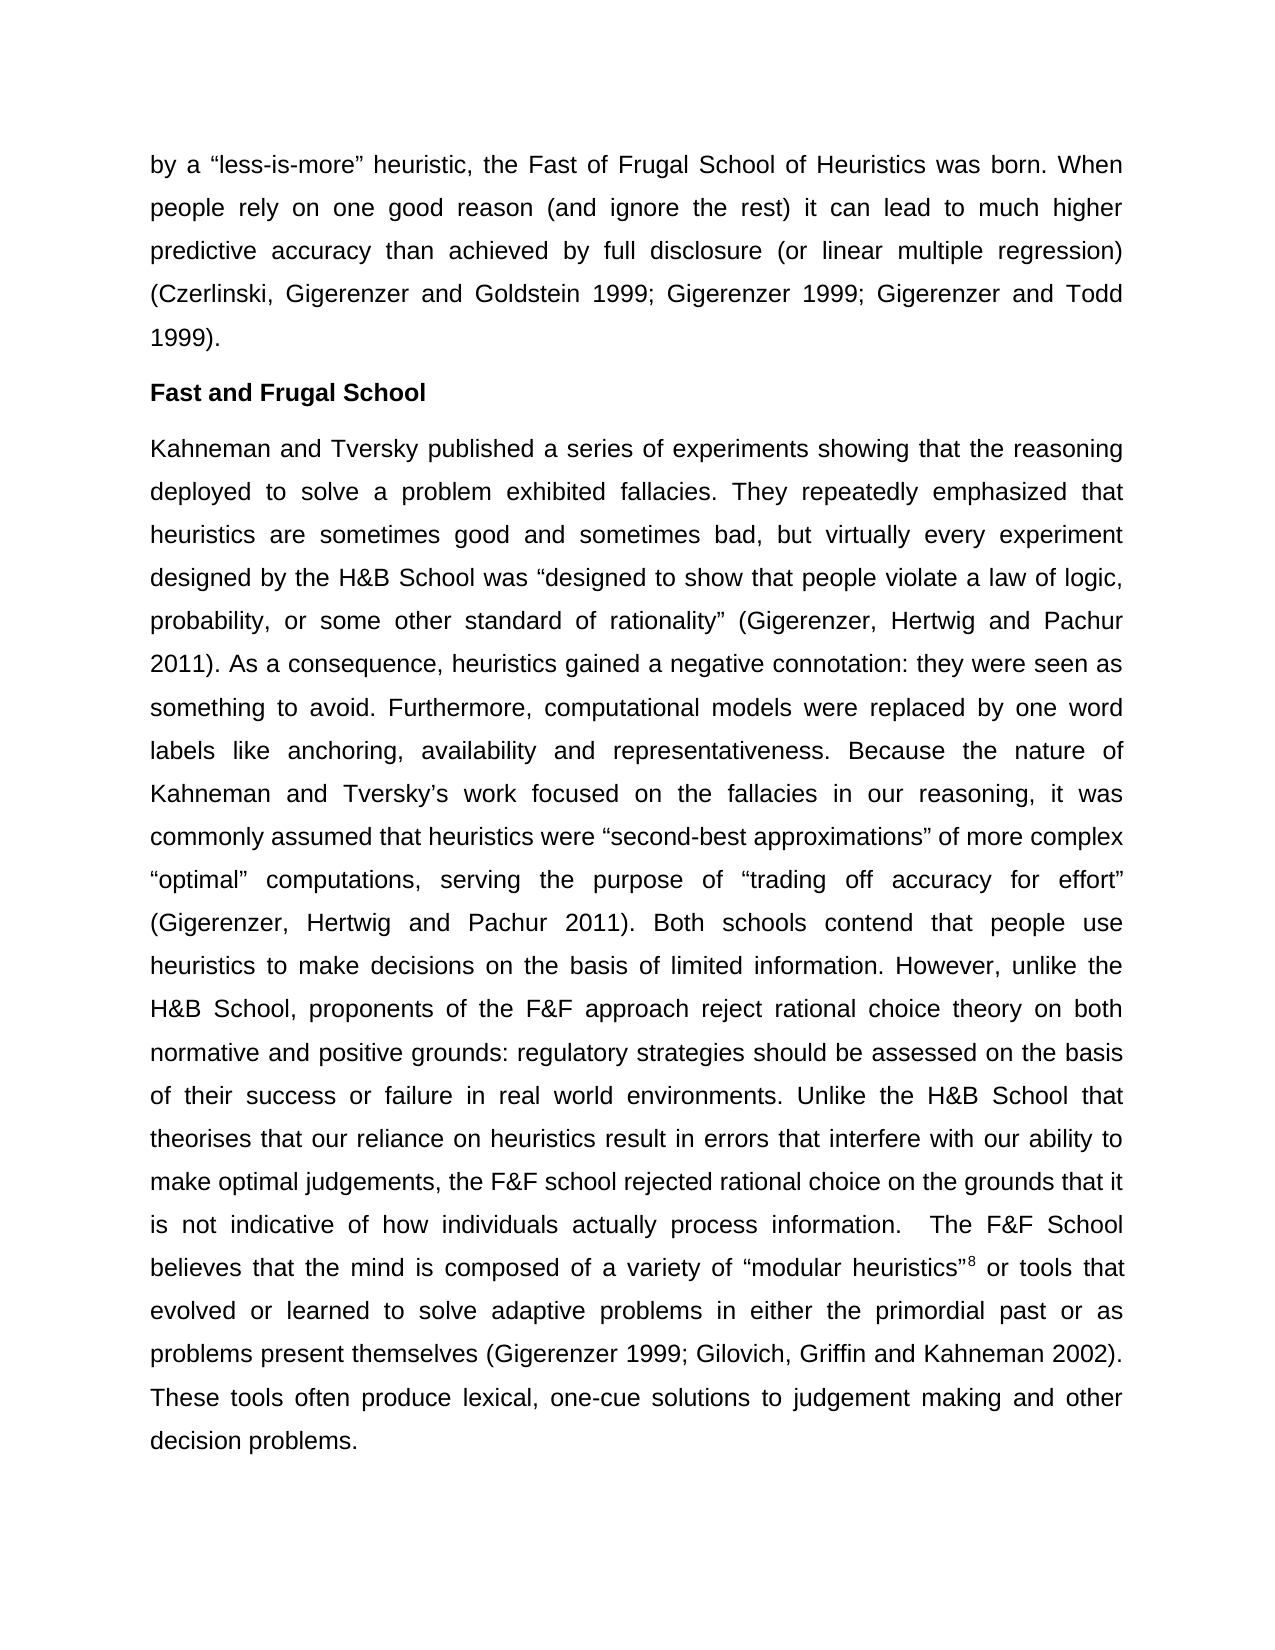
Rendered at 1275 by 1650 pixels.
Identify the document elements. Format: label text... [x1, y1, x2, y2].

subtitle Fast and Frugal School [150, 378, 1125, 407]
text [150, 150, 1125, 351]
text Kahneman and Tversky published a series of experiments showing that the reasoning deployed to solve a problem exhibited fallacies. They repeatedly emphasized that heuristics are sometimes good and sometimes bad, but virtually every experiment designed by the H&B School was “designed to show that people violate a law of logic, probability, or some other standard of rationality” (Gigerenzer, Hertwig and Pachur 2011). As a consequence, heuristics gained a negative connotation: they were seen as something to avoid. Furthermore, computational models were replaced by one word labels like anchoring, availability and representativeness. Because the nature of Kahneman and Tversky’s work focused on the fallacies in our reasoning, it was commonly assumed that heuristics were “second-best approximations” of more complex “optimal” computations, serving the purpose of “trading off accuracy for effort” (Gigerenzer, Hertwig and Pachur 2011). Both schools contend that people use heuristics to make decisions on the basis of limited information. However, unlike the H&B School, proponents of the F&F approach reject rational choice theory on both normative and positive grounds: regulatory strategies should be assessed on the basis of their success or failure in real world environments. Unlike the H&B School that theorises that our reliance on heuristics result in errors that interfere with our ability to make optimal judgements, the F&F school rejected rational choice on the grounds that it is not indicative of how individuals actually process information. The F&F School believes that the mind is composed of a variety of “modular heuristics” or tools that evolved or learned to solve adaptive problems in either the primordial past or as problems present themselves (Gigerenzer 1999; Gilovich, Griffin and Kahneman 2002). These tools often produce lexical, one-cue solutions to judgement making and other decision problems. [150, 434, 1125, 1454]
